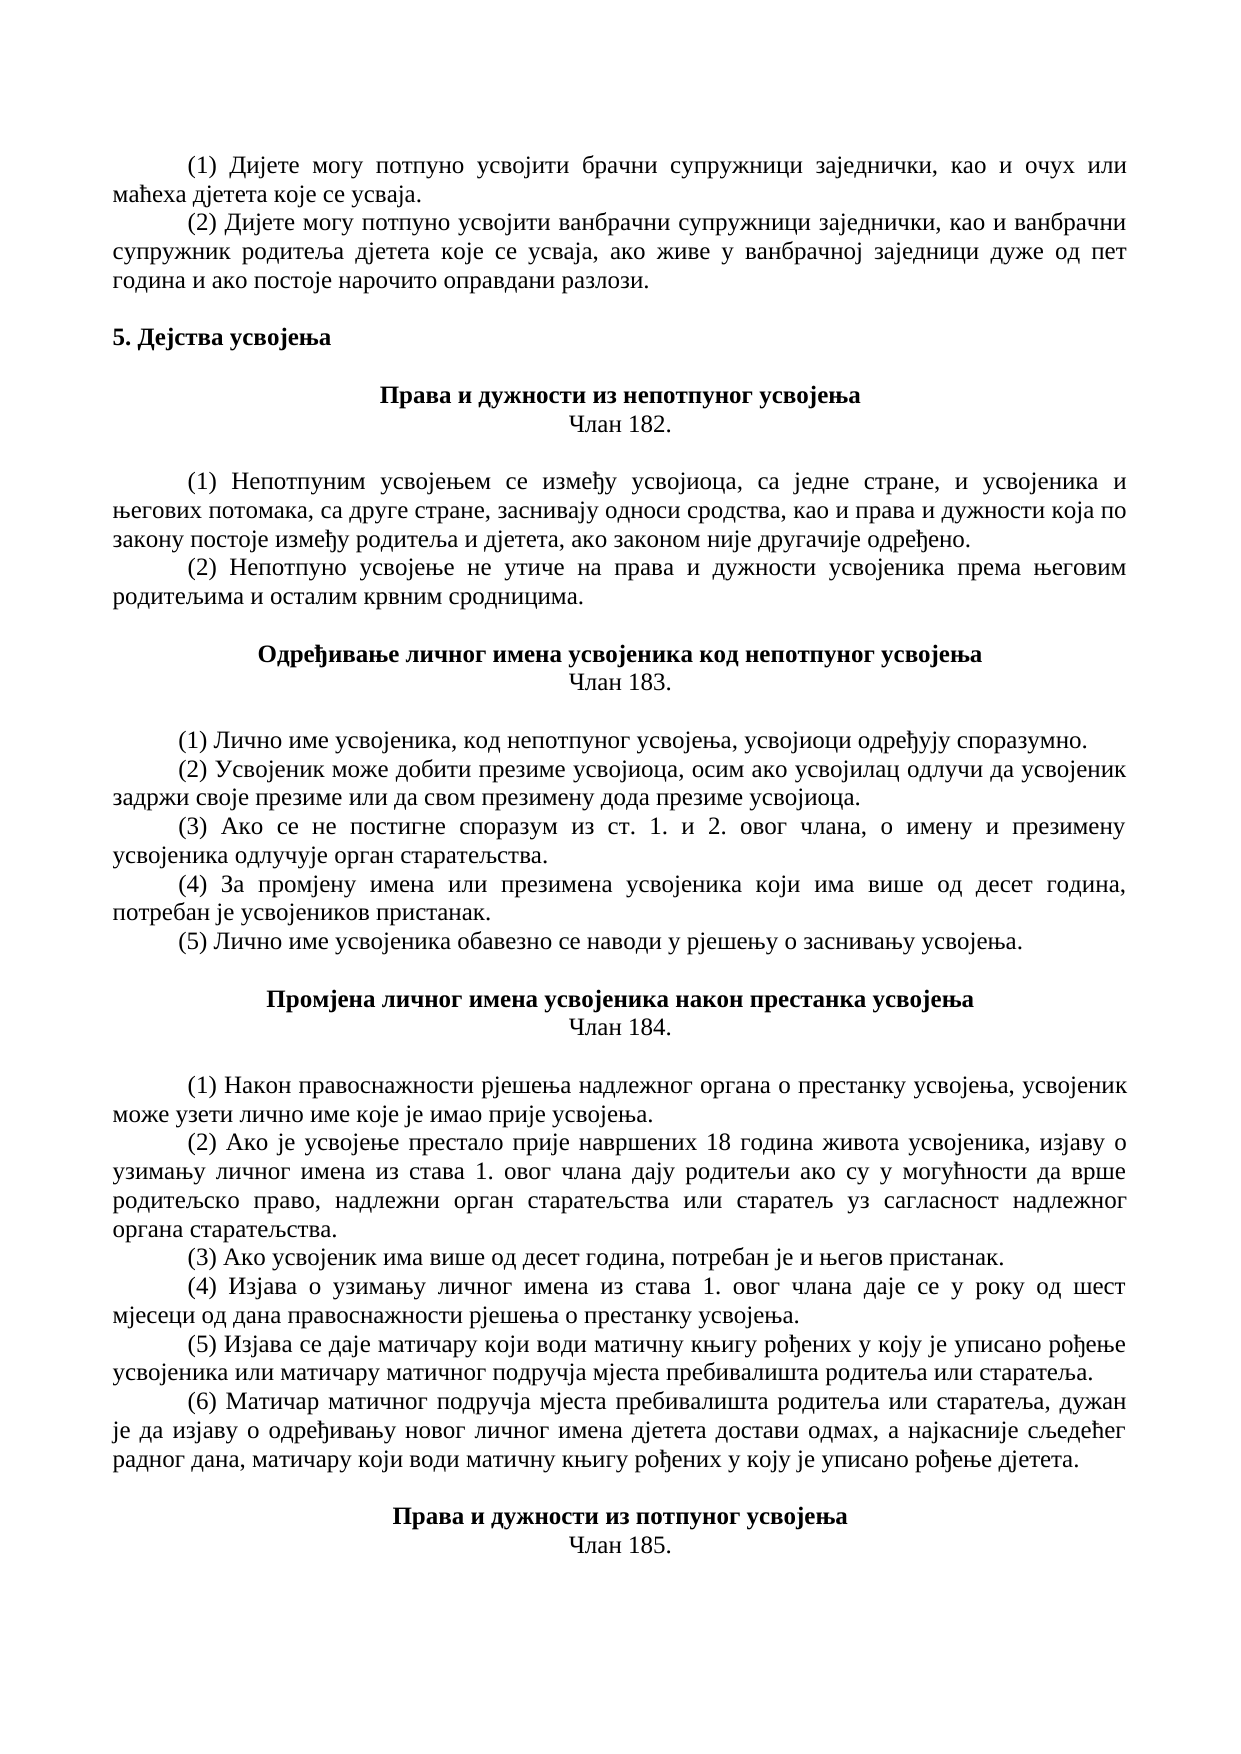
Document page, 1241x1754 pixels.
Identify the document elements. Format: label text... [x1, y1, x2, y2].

text (2) Усвојеник може добити презиме усвојиоца, осим ако усвојилац одлучи да усвојеник задржи своје презиме или да свом презимену дода презиме усвојиоца. [112, 754, 1128, 811]
text (3) Ако усвојеник има више од десет година, потребан је и његов пристанак. [112, 1242, 1128, 1271]
text (5) Изјава се даје матичару који води матичну књигу рођених у коју је уписано рођење усвојеника или матичару матичног подручја мјеста пребивалишта родитеља или старатеља. [112, 1329, 1128, 1386]
text Промјена личног имена усвојеника након престанка усвојења [112, 984, 1128, 1012]
text Члан 185. [112, 1530, 1128, 1559]
text 5. Дејства усвојења [112, 322, 1128, 351]
text Члан 184. [112, 1012, 1128, 1041]
text Одређивање личног имена усвојеника код непотпуног усвојења [112, 639, 1128, 667]
text (5) Лично име усвојеника обавезно се наводи у рјешењу о заснивању усвојења. [112, 926, 1128, 955]
text (4) За промјену имена или презимена усвојеника који има више од десет година, потребан је усвојеников пристанак. [112, 869, 1128, 926]
text (1) Непотпуним усвојењем се између усвојиоца, са једне стране, и усвојеника и његових потомака, са друге стране, заснивају односи сродства, као и права и дужности која по закону постоје између родитеља и дјетета, ако законом није другачије одређено. [112, 466, 1128, 552]
text (2) Ако је усвојење престало прије навршених 18 година живота усвојеника, изјаву о узимању личног имена из става 1. овог члана дају родитељи ако су у могућности да врше родитељско право, надлежни орган старатељства или старатељ уз сагласност надлежног органа старатељства. [112, 1127, 1128, 1242]
text (2) Непотпуно усвојење не утиче на права и дужности усвојеника према његовим родитељима и осталим крвним сродницима. [112, 552, 1128, 610]
text (3) Ако се не постигне споразум из ст. 1. и 2. овог члана, о имену и презимену усвојеника одлучује орган старатељства. [112, 811, 1128, 869]
text Члан 182. [112, 409, 1128, 437]
text Права и дужности из потпуног усвојења [112, 1501, 1128, 1530]
text (2) Дијете могу потпуно усвојити ванбрачни супружници заједнички, као и ванбрачни супружник родитеља дјетета које се усваја, ако живе у ванбрачној заједници дуже од пет година и ако постоје нарочито оправдани разлози. [112, 207, 1128, 294]
text (6) Матичар матичног подручја мјеста пребивалишта родитеља или старатеља, дужан је да изјаву о одређивању новог личног имена дјетета достави одмах, а најкасније сљедећег радног дана, матичару који води матичну књигу рођених у коју је уписано рођење дјетета. [112, 1386, 1128, 1472]
text (1) Дијете могу потпуно усвојити брачни супружници заједнички, као и очух или маћеха дјетета које се усваја. [112, 150, 1128, 207]
text Права и дужности из непотпуног усвојења [112, 380, 1128, 409]
text (1) Након правоснажности рјешења надлежног органа о престанку усвојења, усвојеник може узети лично име које је имао прије усвојења. [112, 1070, 1128, 1127]
text (4) Изјава о узимању личног имена из става 1. овог члана даје се у року од шест мјесеци од дана правоснажности рјешења о престанку усвојења. [112, 1271, 1128, 1329]
text (1) Лично име усвојеника, код непотпуног усвојења, усвојиоци одређују споразумно. [112, 725, 1128, 754]
text Члан 183. [112, 667, 1128, 696]
